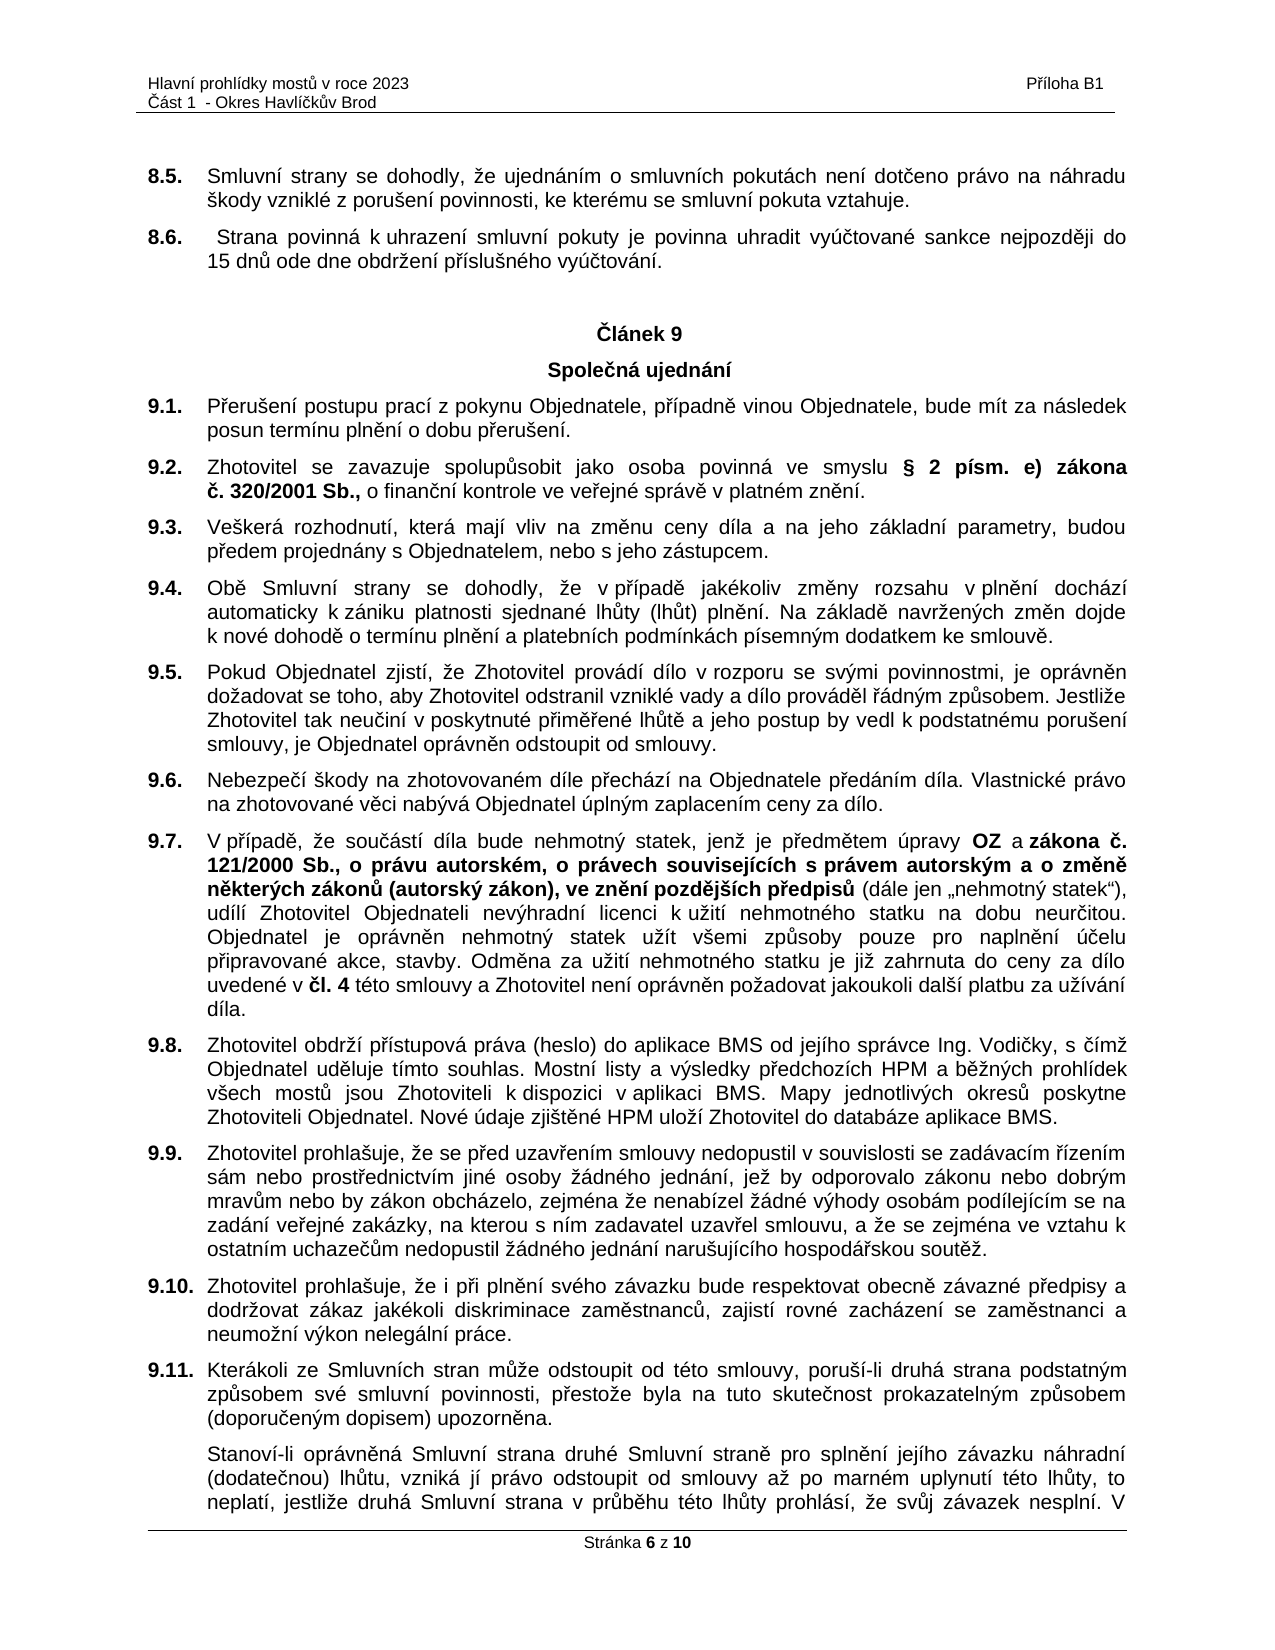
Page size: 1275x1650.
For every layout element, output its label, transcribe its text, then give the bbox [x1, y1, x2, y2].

list Smluvní strany se dohodly, že ujednáním o smluvních pokutách není dotčeno právo na náhradu škody vzniklé z porušení povinnosti, ke kterému se smluvní pokuta vztahuje. [148, 164, 1127, 212]
list Zhotovitel obdrží přístupová práva (heslo) do aplikace BMS od jejího správce Ing. Vodičky, s čímž Objednatel uděluje tímto souhlas. Mostní listy a výsledky předchozích HPM a běžných prohlídek všech mostů jsou Zhotoviteli k dispozici v aplikaci BMS. Mapy jednotlivých okresů poskytne Zhotoviteli Objednatel. Nové údaje zjištěné HPM uloží Zhotovitel do databáze aplikace BMS. [148, 1033, 1127, 1129]
list Společná ujednání [148, 358, 1131, 382]
list Přerušení postupu prací z pokynu Objednatele, případně vinou Objednatele, bude mít za následek posun termínu plnění o dobu přerušení. [148, 394, 1127, 442]
list Nebezpečí škody na zhotovovaném díle přechází na Objednatele předáním díla. Vlastnické právo na zhotovované věci nabývá Objednatel úplným zaplacením ceny za dílo. [148, 768, 1127, 816]
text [207, 1442, 1127, 1514]
list Zhotovitel se zavazuje spolupůsobit jako osoba povinná ve smyslu § 2 písm. e) zákona č. 320/2001 Sb., o finanční kontrole ve veřejné správě v platném znění. [148, 455, 1127, 503]
list Strana povinná k uhrazení smluvní pokuty je povinna uhradit vyúčtované sankce nejpozději do 15 dnů ode dne obdržení příslušného vyúčtování. [148, 224, 1127, 272]
list Zhotovitel prohlašuje, že se před uzavřením smlouvy nedopustil v souvislosti se zadávacím řízením sám nebo prostřednictvím jiné osoby žádného jednání, jež by odporovalo zákonu nebo dobrým mravům nebo by zákon obcházelo, zejména že nenabízel žádné výhody osobám podílejícím se na zadání veřejné zakázky, na kterou s ním zadavatel uzavřel smlouvu, a že se zejména ve vztahu k ostatním uchazečům nedopustil žádného jednání narušujícího hospodářskou soutěž. [148, 1141, 1127, 1261]
list Obě Smluvní strany se dohodly, že v případě jakékoliv změny rozsahu v plnění dochází automaticky k zániku platnosti sjednané lhůty (lhůt) plnění. Na základě navržených změn dojde k nové dohodě o termínu plnění a platebních podmínkách písemným dodatkem ke smlouvě. [148, 576, 1127, 647]
list Zhotovitel prohlašuje, že i při plnění svého závazku bude respektovat obecně závazné předpisy a dodržovat zákaz jakékoli diskriminace zaměstnanců, zajistí rovné zacházení se zaměstnanci a neumožní výkon nelegální práce. [148, 1273, 1127, 1345]
list V případě, že součástí díla bude nehmotný statek, jenž je předmětem úpravy OZ a zákona č. 121/2000 Sb., o právu autorském, o právech souvisejících s právem autorským a o změně některých zákonů (autorský zákon), ve znění pozdějších předpisů (dále jen „nehmotný statek“), udílí Zhotovitel Objednateli nevýhradní licenci k užití nehmotného statku na dobu neurčitou. Objednatel je oprávněn nehmotný statek užít všemi způsoby pouze pro naplnění účelu připravované akce, stavby. Odměna za užití nehmotného statku je již zahrnuta do ceny za dílo uvedené v čl. 4 této smlouvy a Zhotovitel není oprávněn požadovat jakoukoli další platbu za užívání díla. [148, 829, 1127, 1020]
list Veškerá rozhodnutí, která mají vliv na změnu ceny díla a na jeho základní parametry, budou předem projednány s Objednatelem, nebo s jeho zástupcem. [148, 515, 1127, 563]
list Pokud Objednatel zjistí, že Zhotovitel provádí dílo v rozporu se svými povinnostmi, je oprávněn dožadovat se toho, aby Zhotovitel odstranil vzniklé vady a dílo prováděl řádným způsobem. Jestliže Zhotovitel tak neučiní v poskytnuté přiměřené lhůtě a jeho postup by vedl k podstatnému porušení smlouvy, je Objednatel oprávněn odstoupit od smlouvy. [148, 660, 1127, 756]
list Článek 9 [148, 321, 1131, 345]
list Kterákoli ze Smluvních stran může odstoupit od této smlouvy, poruší-li druhá strana podstatným způsobem své smluvní povinnosti, přestože byla na tuto skutečnost prokazatelným způsobem (doporučeným dopisem) upozorněna. [148, 1358, 1127, 1430]
